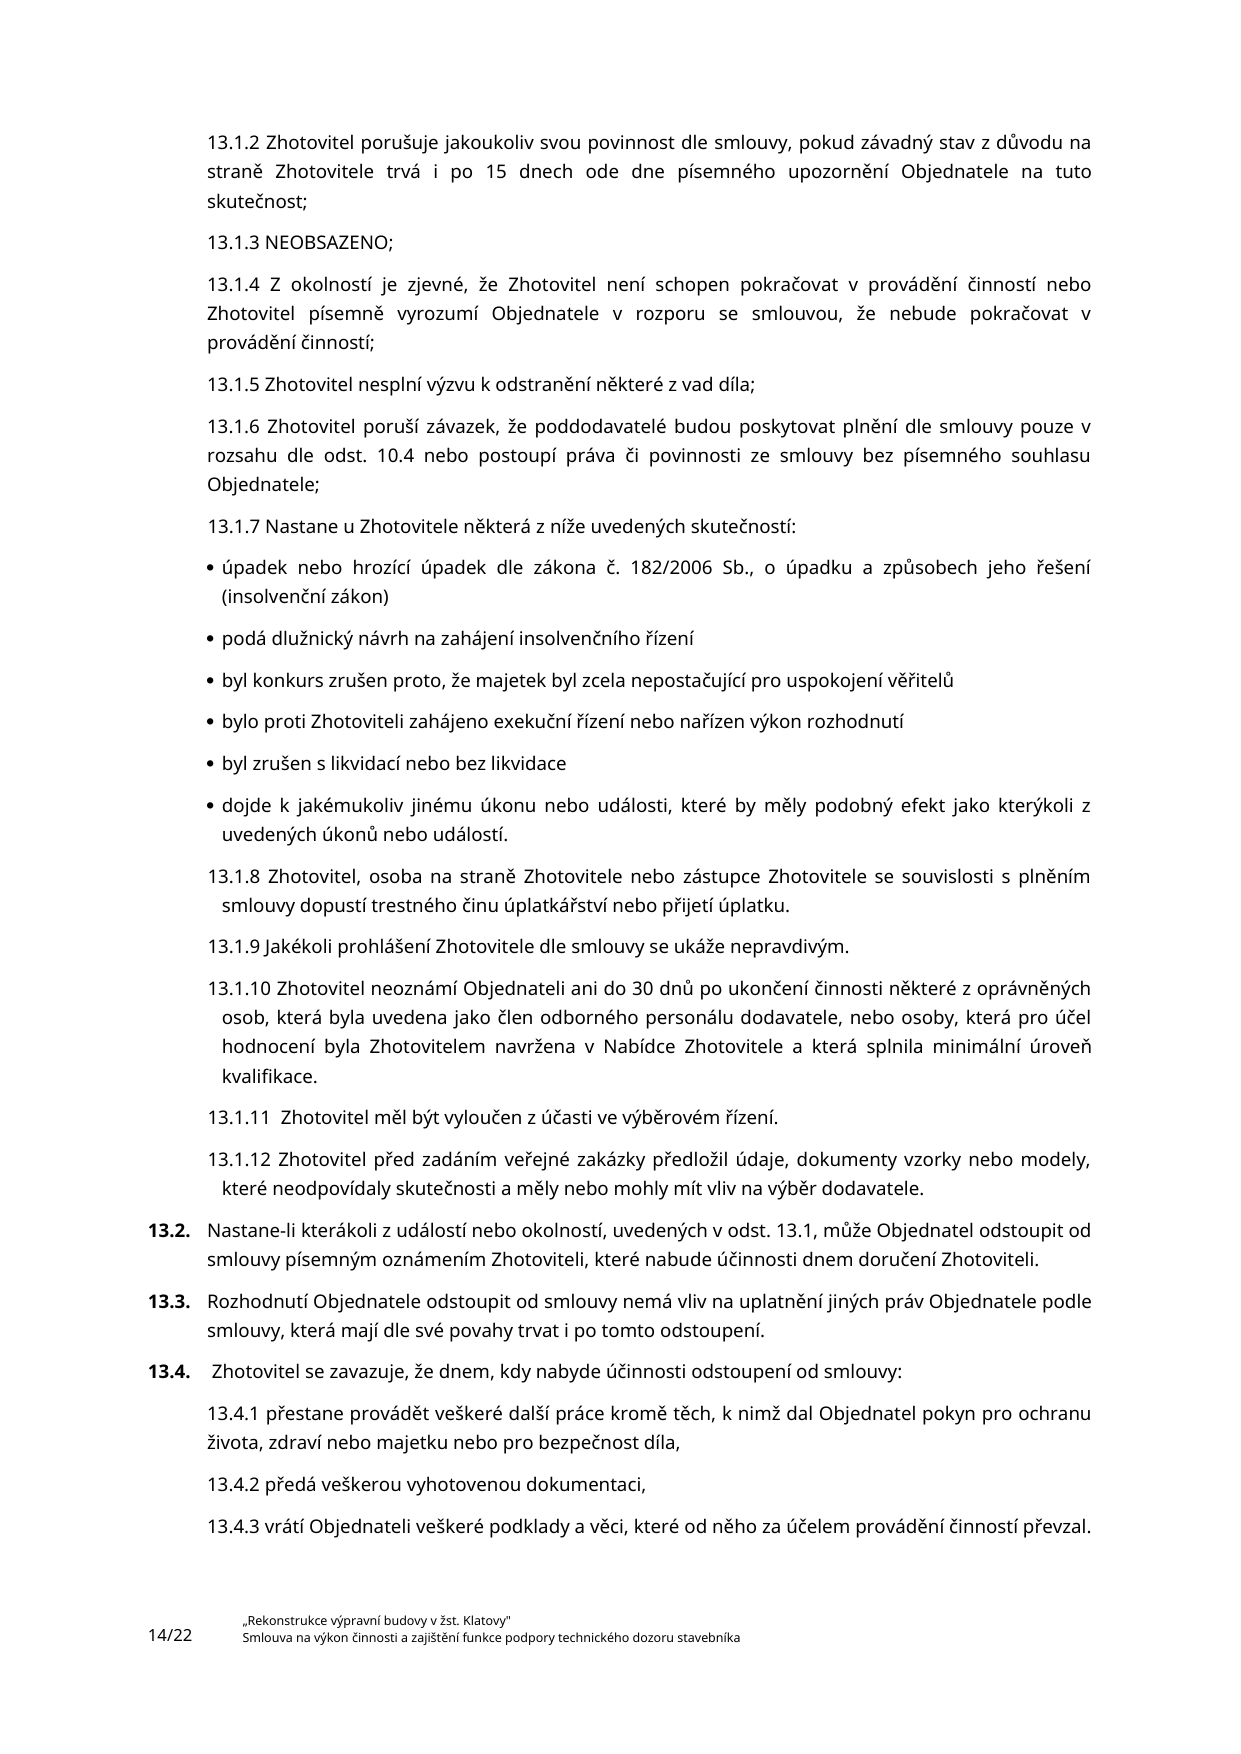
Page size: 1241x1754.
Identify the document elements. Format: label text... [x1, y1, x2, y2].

list dojde k jakémukoliv jinému úkonu nebo události, které by měly podobný efekt jako kterýkoli z uvedených úkonů nebo událostí. [207, 789, 1092, 847]
list úpadek nebo hrozící úpadek dle zákona č. 182/2006 Sb., o úpadku a způsobech jeho řešení (insolvenční zákon) [207, 551, 1092, 610]
text 13.1.11 Zhotovitel měl být vyloučen z účasti ve výběrovém řízení. [207, 1101, 1092, 1131]
list byl zrušen s likvidací nebo bez likvidace [207, 747, 1092, 776]
text 13.1.8 Zhotovitel, osoba na straně Zhotovitele nebo zástupce Zhotovitele se souvislosti s plněním smlouvy dopustí trestného činu úplatkářství nebo přijetí úplatku. [207, 860, 1092, 918]
text 13.1.4 Z okolností je zjevné, že Zhotovitel není schopen pokračovat v provádění činností nebo Zhotovitel písemně vyrozumí Objednatele v rozporu se smlouvou, že nebude pokračovat v provádění činností; [207, 268, 1092, 356]
text 13.4.3 vrátí Objednateli veškeré podklady a věci, které od něho za účelem provádění činností převzal. [207, 1510, 1092, 1539]
text 13.1.6 Zhotovitel poruší závazek, že poddodavatelé budou poskytovat plnění dle smlouvy pouze v rozsahu dle odst. 10.4 nebo postoupí práva či povinnosti ze smlouvy bez písemného souhlasu Objednatele; [207, 410, 1092, 497]
list bylo proti Zhotoviteli zahájeno exekuční řízení nebo nařízen výkon rozhodnutí [207, 706, 1092, 735]
text 13.1.9 Jakékoli prohlášení Zhotovitele dle smlouvy se ukáže nepravdivým. [207, 931, 1092, 960]
text 13.4.1 přestane provádět veškeré další práce kromě těch, k nimž dal Objednatel pokyn pro ochranu života, zdraví nebo majetku nebo pro bezpečnost díla, [207, 1397, 1092, 1456]
list byl konkurs zrušen proto, že majetek byl zcela nepostačující pro uspokojení věřitelů [207, 664, 1092, 693]
list podá dlužnický návrh na zahájení insolvenčního řízení [207, 622, 1092, 651]
text 13.2. Nastane-li kterákoli z událostí nebo okolností, uvedených v odst. 13.1, může Objednatel odstoupit od smlouvy písemným oznámením Zhotoviteli, které nabude účinnosti dnem doručení Zhotoviteli. [148, 1214, 1092, 1272]
text 13.1.7 Nastane u Zhotovitele některá z níže uvedených skutečností: [207, 510, 1092, 539]
text 13.1.3 NEOBSAZENO; [207, 226, 1092, 256]
text 13.3. Rozhodnutí Objednatele odstoupit od smlouvy nemá vliv na uplatnění jiných práv Objednatele podle smlouvy, která mají dle své povahy trvat i po tomto odstoupení. [148, 1285, 1092, 1343]
text 13.4. Zhotovitel se zavazuje, že dnem, kdy nabyde účinnosti odstoupení od smlouvy: [148, 1356, 1092, 1385]
text 13.4.2 předá veškerou vyhotovenou dokumentaci, [207, 1468, 1092, 1497]
text 13.1.10 Zhotovitel neoznámí Objednateli ani do 30 dnů po ukončení činnosti některé z oprávněných osob, která byla uvedena jako člen odborného personálu dodavatele, nebo osoby, která pro účel hodnocení byla Zhotovitelem navržena v Nabídce Zhotovitele a která splnila minimální úroveň kvalifikace. [207, 972, 1092, 1089]
text 13.1.2 Zhotovitel porušuje jakoukoliv svou povinnost dle smlouvy, pokud závadný stav z důvodu na straně Zhotovitele trvá i po 15 dnech ode dne písemného upozornění Objednatele na tuto skutečnost; [207, 126, 1092, 214]
text 13.1.12 Zhotovitel před zadáním veřejné zakázky předložil údaje, dokumenty vzorky nebo modely, které neodpovídaly skutečnosti a měly nebo mohly mít vliv na výběr dodavatele. [207, 1143, 1092, 1201]
text 13.1.5 Zhotovitel nesplní výzvu k odstranění některé z vad díla; [207, 368, 1092, 397]
